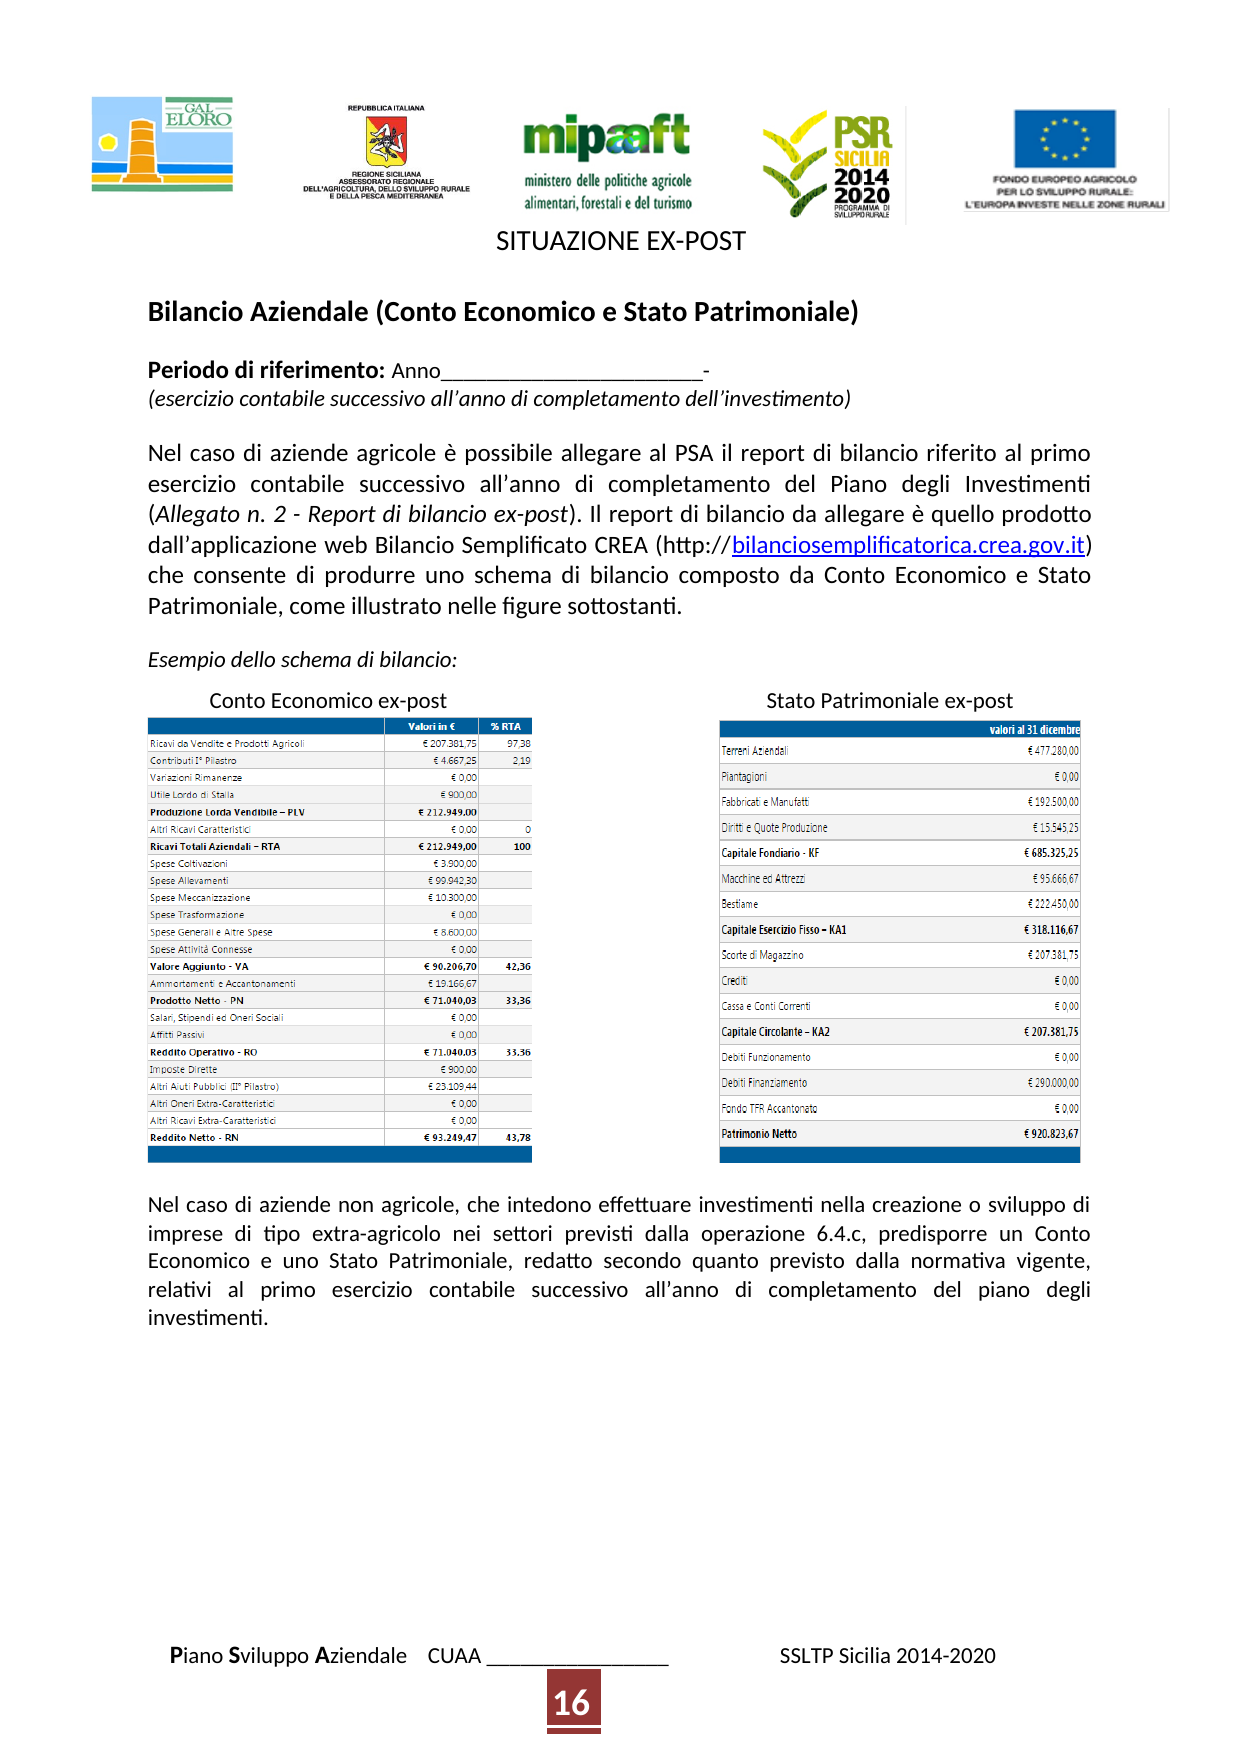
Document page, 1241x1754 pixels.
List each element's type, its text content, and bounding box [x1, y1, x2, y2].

text Nel caso di aziende non agricole, che intedono effettuare investimenti nella creazione o sviluppo di imprese di tipo extra-agricolo nei settori previsti dalla operazione 6.4.c, predisporre un Conto Economico e uno Stato Patrimoniale, redatto secondo quanto previsto dalla normativa vigente, relativi al primo esercizio contabile successivo all’anno di completamento del piano degli investimenti. [148, 1191, 1093, 1331]
text Nel caso di aziende agricole è possibile allegare al PSA il report di bilancio riferito al primo esercizio contabile successivo all’anno di completamento del Piano degli Investimenti (Allegato n. 2 - Report di bilancio ex-post). Il report di bilancio da allegare è quello prodotto dall’applicazione web Bilancio Semplificato CREA (http://bilanciosemplificatorica.crea.gov.it) che consente di produrre uno schema di bilancio composto da Conto Economico e Stato Patrimoniale, come illustrato nelle figure sottostanti. [148, 437, 1093, 621]
text (esercizio contabile successivo all’anno di completamento dell’investimento) [148, 384, 1093, 412]
text Conto Economico ex-post Stato Patrimoniale ex-post [148, 686, 1093, 714]
picture [755, 106, 907, 222]
text Bilancio Aziendale (Conto Economico e Stato Patrimoniale) [148, 293, 1093, 329]
picture [963, 108, 1171, 213]
text SITUAZIONE EX-POST [150, 222, 1093, 258]
picture [718, 719, 1084, 1163]
picture [282, 79, 489, 221]
text Periodo di riferimento: Anno_______________________- [148, 354, 1093, 384]
picture [89, 95, 235, 194]
picture [512, 106, 703, 218]
text Esempio dello schema di bilancio: [148, 646, 1093, 674]
picture [147, 714, 532, 1163]
